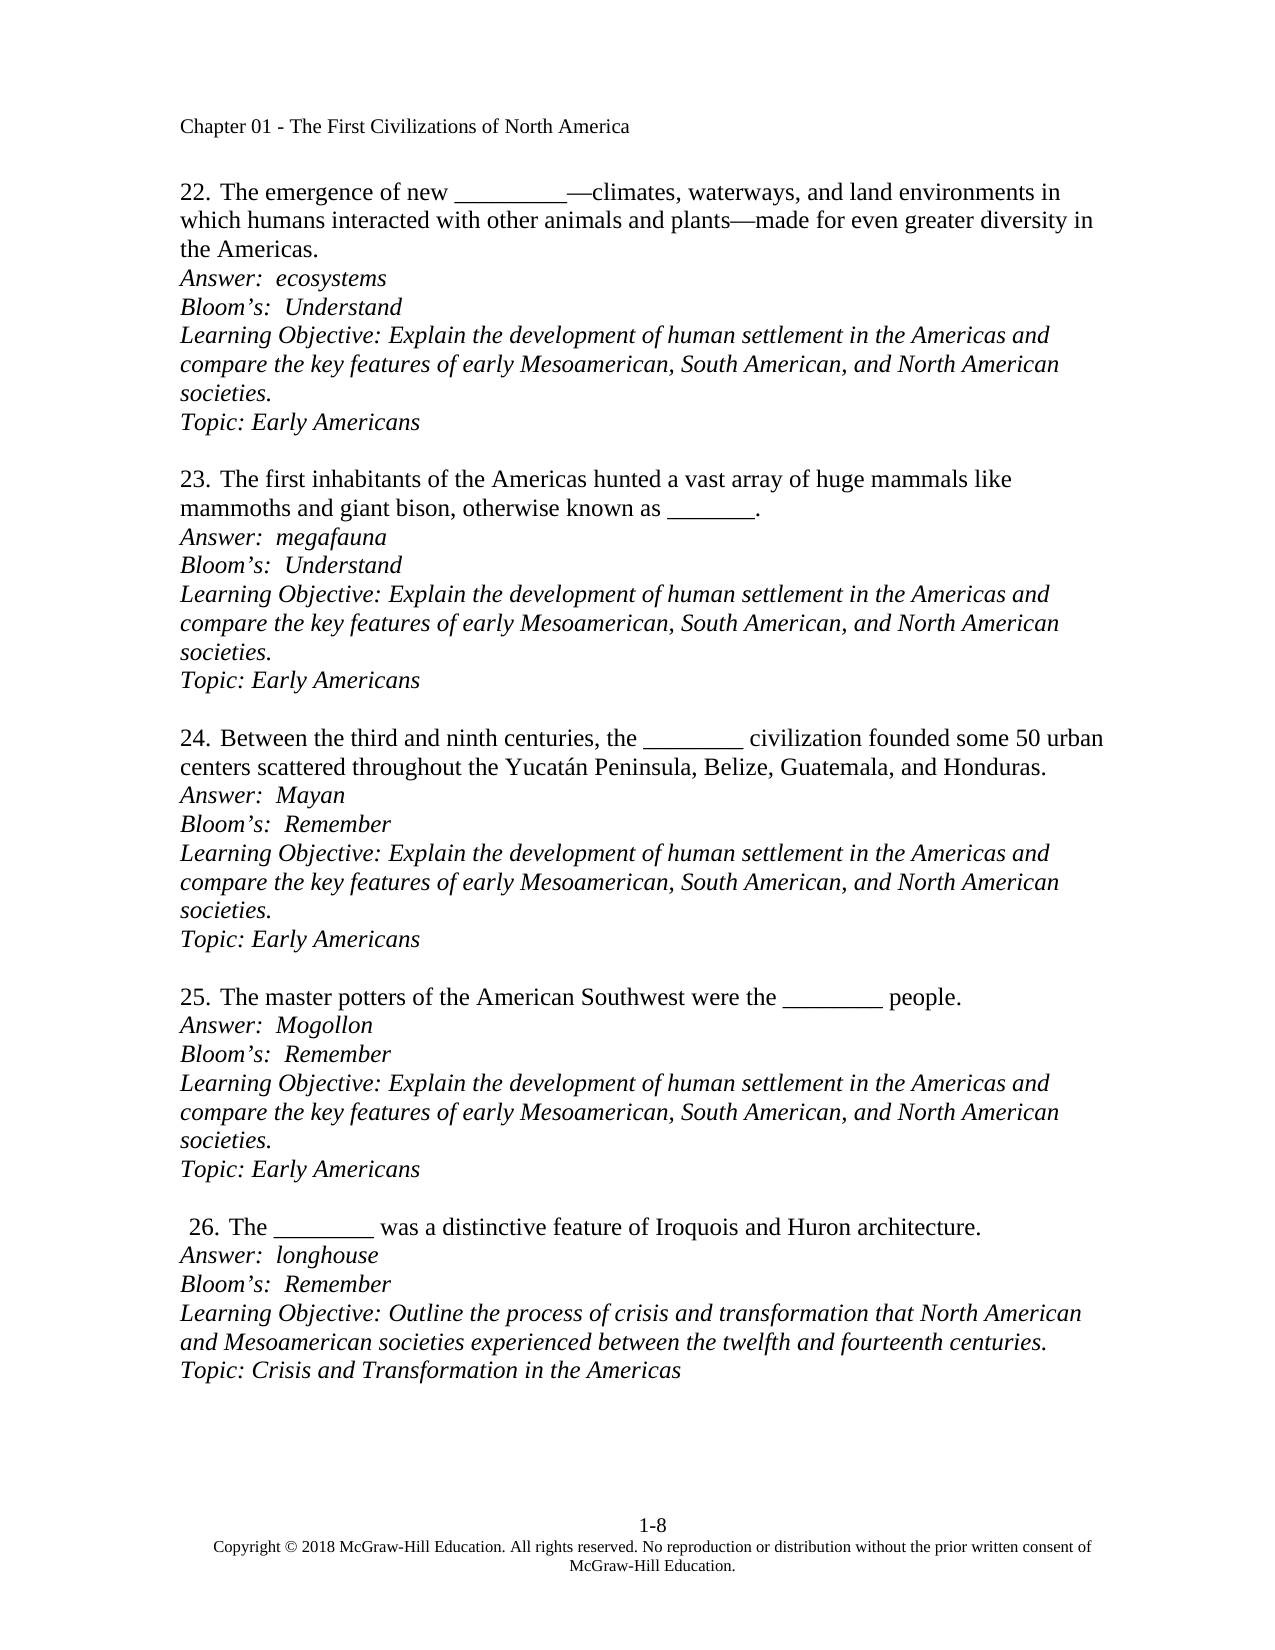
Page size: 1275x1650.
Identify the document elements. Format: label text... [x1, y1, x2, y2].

text 23. The first inhabitants of the Americas hunted a vast array of huge mammals like mammoths and giant bison, otherwise known as _______. Answer: megafauna [180, 464, 1125, 550]
text 26. The ________ was a distinctive feature of Iroquois and Huron architecture. Answer: longhouse [180, 1183, 1125, 1269]
text 24. Between the third and ninth centuries, the ________ civilization founded some 50 urban centers scattered throughout the Yucatán Peninsula, Belize, Guatemala, and Honduras. Answer: Mayan [180, 723, 1125, 809]
text Bloom’s: Understand [180, 292, 1125, 320]
text Bloom’s: Understand [180, 550, 1125, 579]
text Bloom’s: Remember [180, 1039, 1125, 1068]
text Bloom’s: Remember [180, 1269, 1125, 1298]
text 22. The emergence of new _________—climates, waterways, and land environments in which humans interacted with other animals and plants—made for even greater diversity in the Americas. Answer: ecosystems [180, 177, 1125, 292]
text 25. The master potters of the American Southwest were the ________ people. Answer: Mogollon [180, 982, 1125, 1039]
text Bloom’s: Remember [180, 809, 1125, 838]
